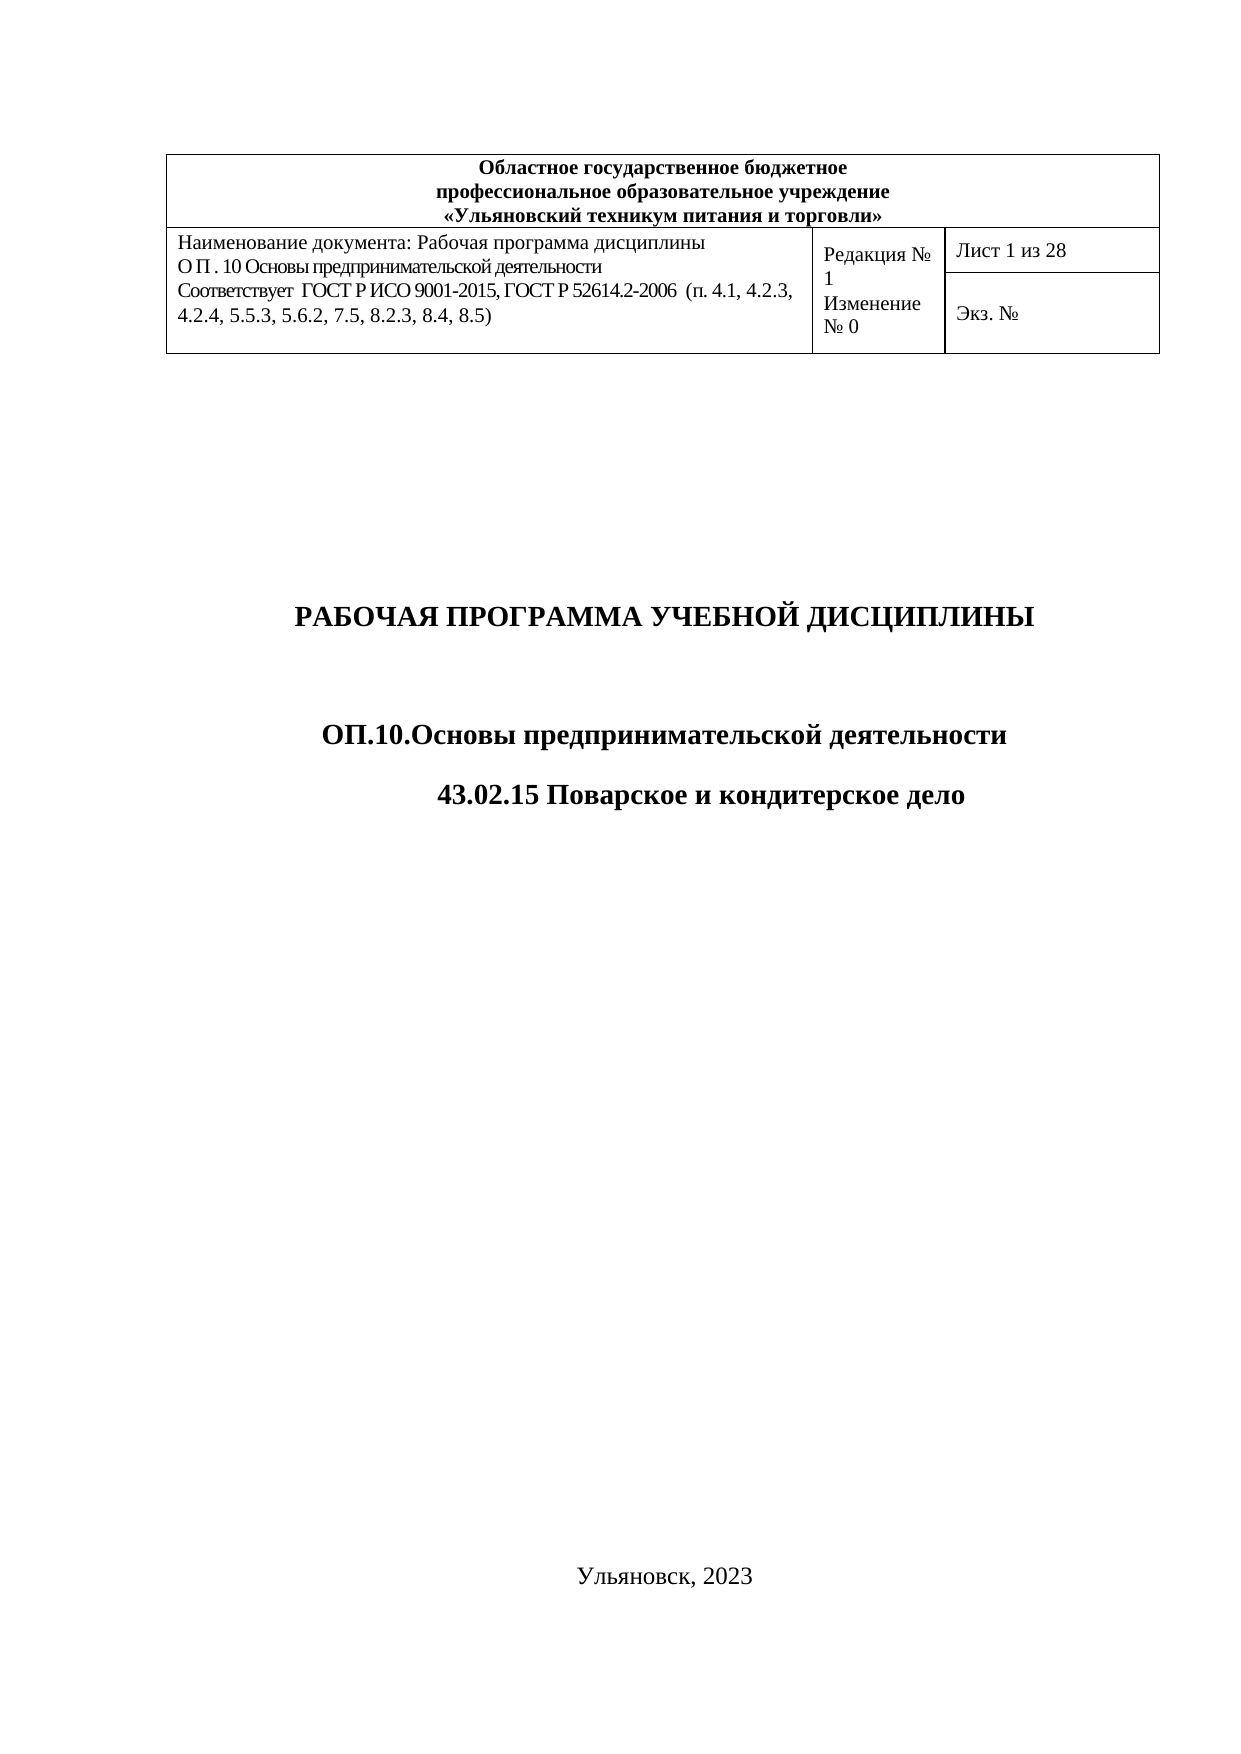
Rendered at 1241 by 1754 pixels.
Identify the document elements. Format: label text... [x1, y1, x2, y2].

text ОП.10.Основы предпринимательской деятельности [177, 717, 1152, 751]
table_header Областное государственное бюджетное профессиональное образовательное учреждение «Ульяновский техникум питания и торговли» [167, 155, 1159, 227]
text 43.02.15 Поварское и кондитерское дело [177, 777, 1152, 810]
table_cell Редакция № 1 Изменение № 0 [813, 228, 944, 353]
text Ульяновск, 2023 [177, 1561, 1152, 1590]
text Рабочая ПРОГРАММа УЧЕБНОЙ ДИСЦИПЛИНЫ [177, 599, 1152, 632]
table_cell Наименование документа: Рабочая программа дисциплины О П . 10 Основы предпринимательской деятельности Соответствует ГОСТ Р ИСО 9001-2015, ГОСТ Р 52614.2-2006 (п. 4.1, 4.2.3, 4.2.4, 5.5.3, 5.6.2, 7.5, 8.2.3, 8.4, 8.5) [167, 228, 812, 353]
table_cell Экз. № [946, 273, 1159, 353]
table_cell Лист 1 из 28 [946, 228, 1159, 272]
